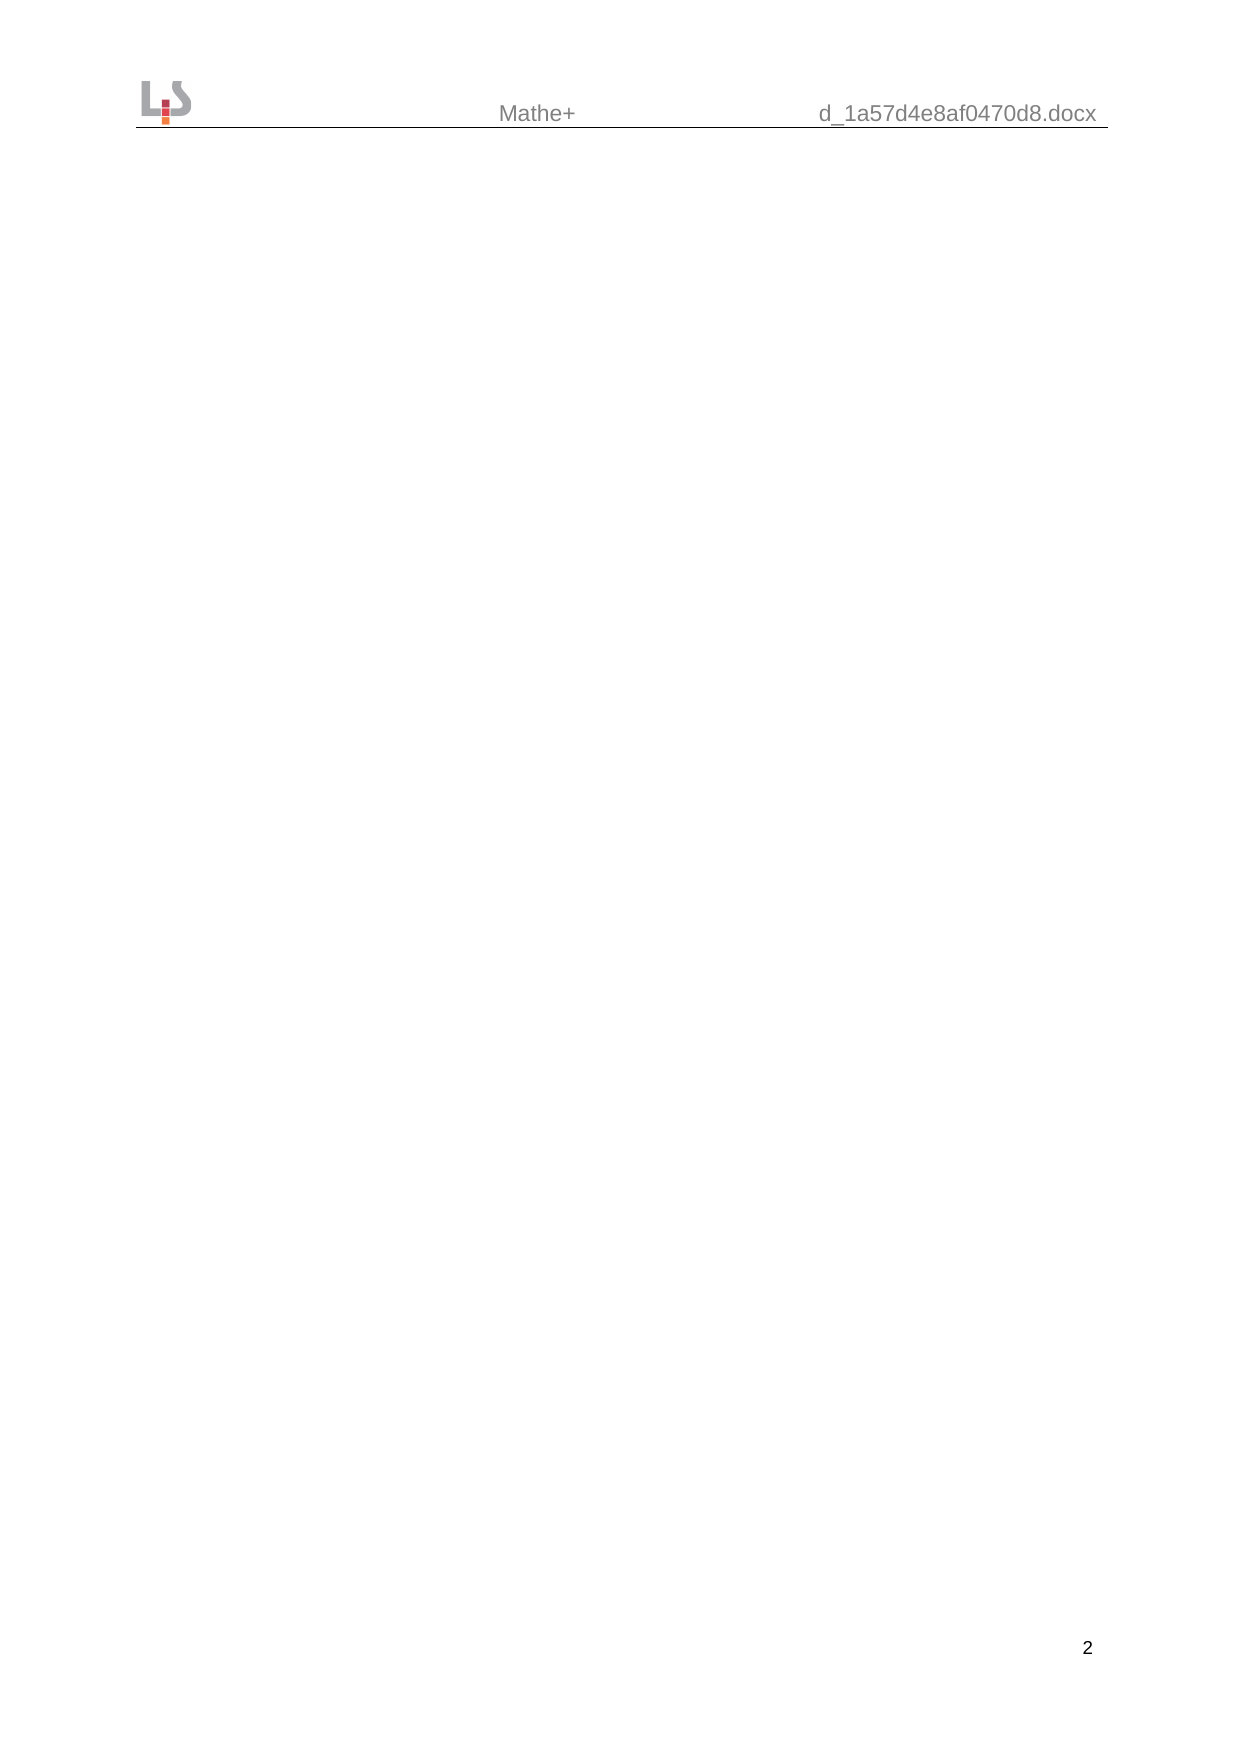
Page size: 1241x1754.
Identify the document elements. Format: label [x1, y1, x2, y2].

picture [141, 81, 192, 125]
